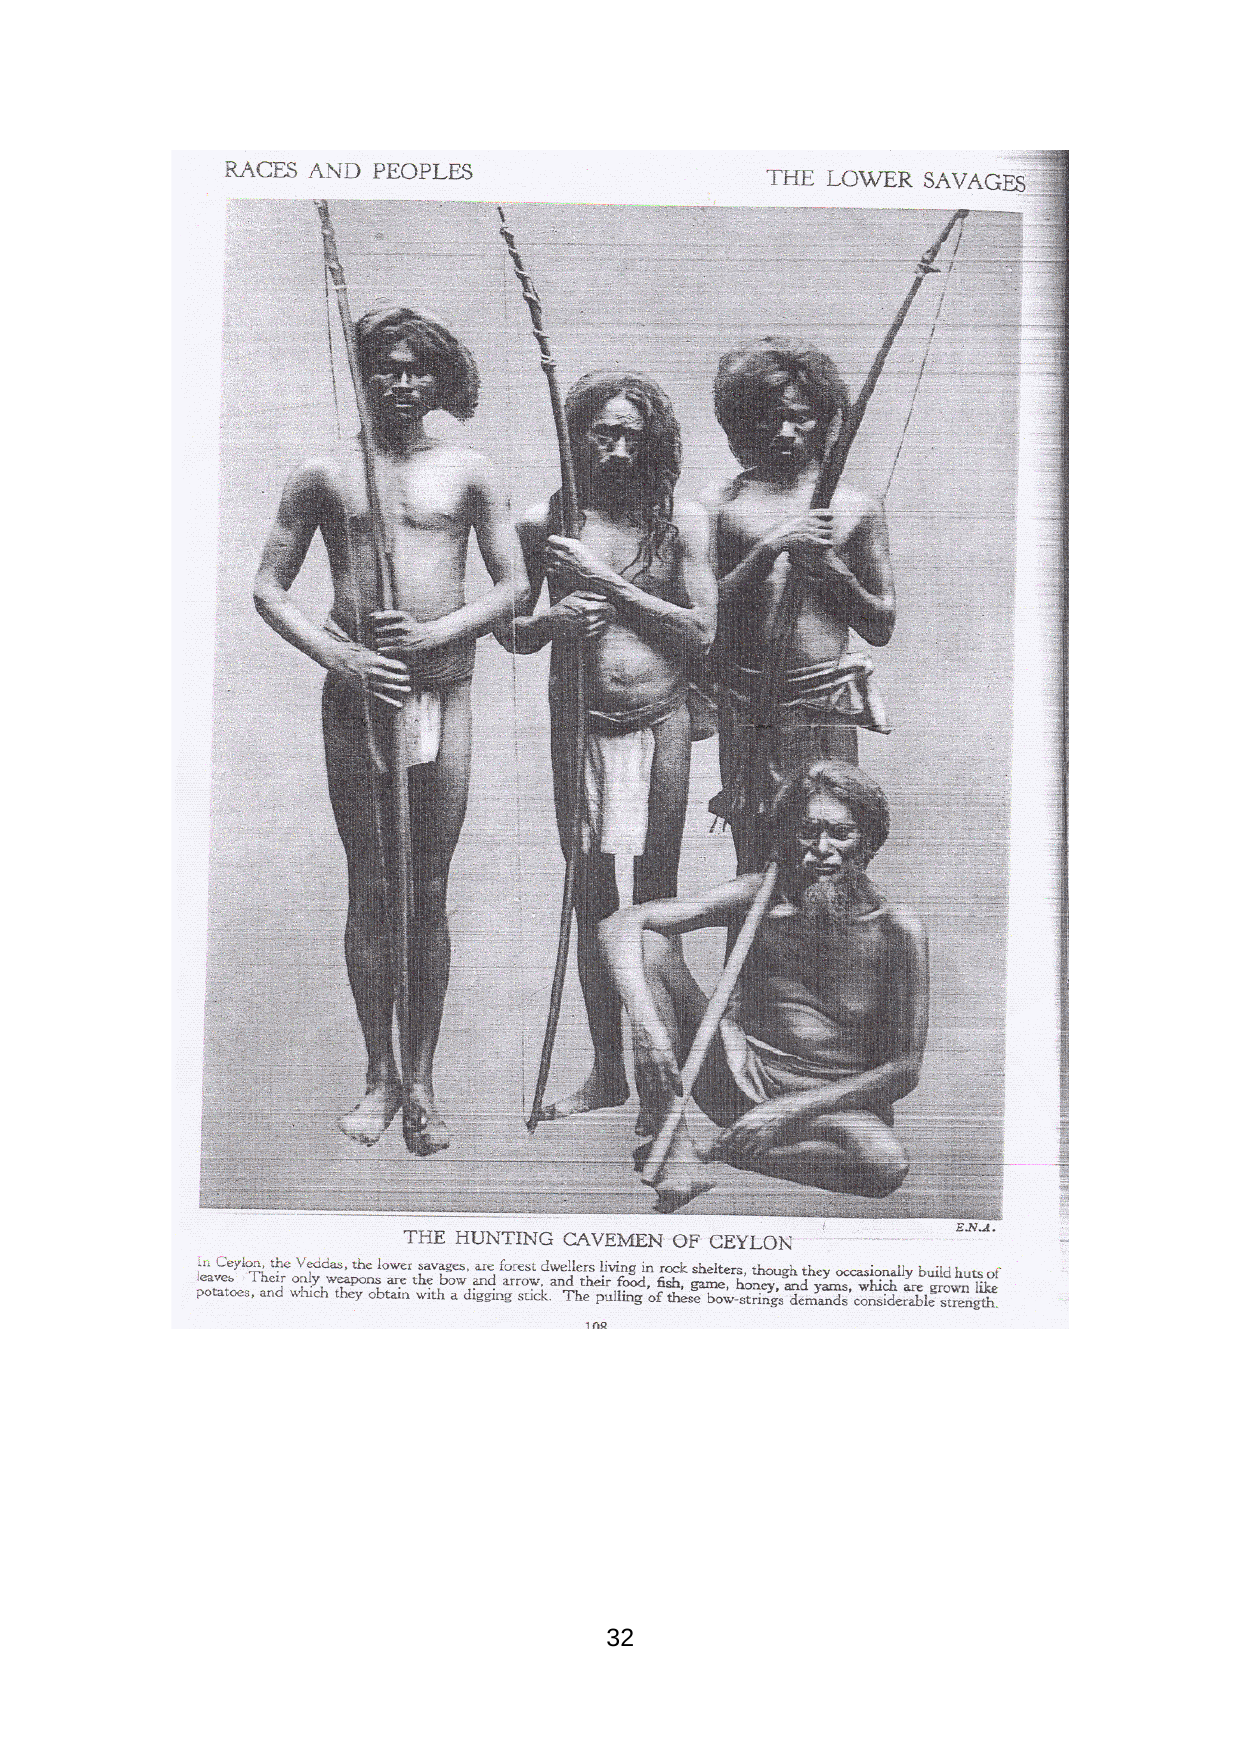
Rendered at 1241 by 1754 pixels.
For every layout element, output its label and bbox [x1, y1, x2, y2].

picture [171, 150, 1069, 1329]
